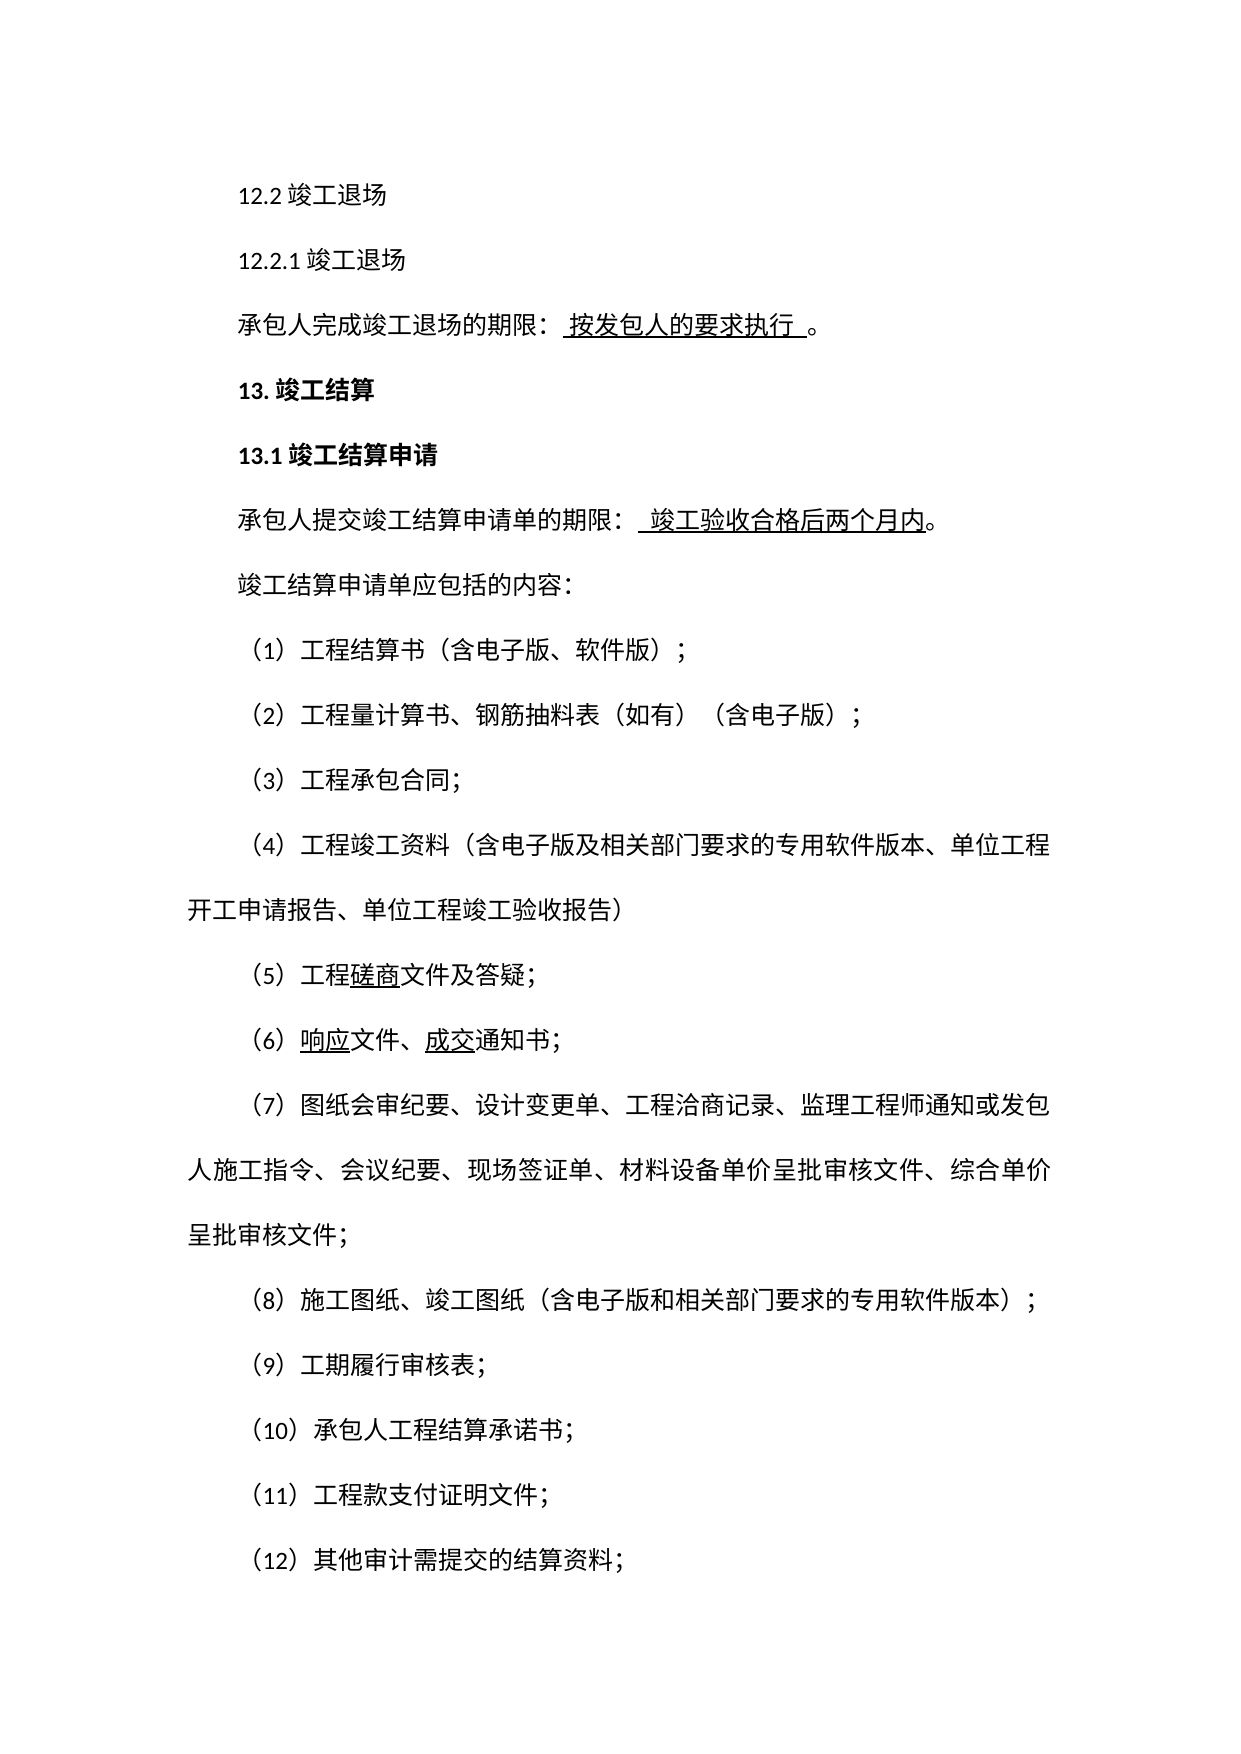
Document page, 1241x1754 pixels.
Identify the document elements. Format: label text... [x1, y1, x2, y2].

text （2）工程量计算书、钢筋抽料表（如有）（含电子版）； [187, 682, 1053, 747]
text （5）工程磋商文件及答疑； [187, 942, 1053, 1007]
text （1）工程结算书（含电子版、软件版）； [187, 617, 1053, 682]
text 竣工结算申请单应包括的内容： [187, 552, 1053, 617]
text （6）响应文件、成交通知书； [187, 1007, 1053, 1072]
text 承包人完成竣工退场的期限： 按发包人的要求执行 。 [187, 292, 1053, 357]
text 13. 竣工结算 [187, 357, 1053, 422]
text 12.2 竣工退场 [187, 162, 1053, 227]
text （11）工程款支付证明文件； [187, 1462, 1053, 1527]
text （8）施工图纸、竣工图纸（含电子版和相关部门要求的专用软件版本）； [187, 1267, 1053, 1332]
text 12.2.1竣工退场 [187, 227, 1053, 292]
text （7）图纸会审纪要、设计变更单、工程洽商记录、监理工程师通知或发包人施工指令、会议纪要、现场签证单、材料设备单价呈批审核文件、综合单价呈批审核文件； [187, 1072, 1053, 1267]
text （4）工程竣工资料（含电子版及相关部门要求的专用软件版本、单位工程开工申请报告、单位工程竣工验收报告） [187, 812, 1053, 942]
text （12）其他审计需提交的结算资料； [187, 1527, 1053, 1592]
text 承包人提交竣工结算申请单的期限： 竣工验收合格后两个月内。 [187, 487, 1053, 552]
text （9）工期履行审核表； [187, 1332, 1053, 1397]
text 13.1 竣工结算申请 [187, 422, 1053, 487]
text （3）工程承包合同； [187, 747, 1053, 812]
text （10）承包人工程结算承诺书； [187, 1397, 1053, 1462]
